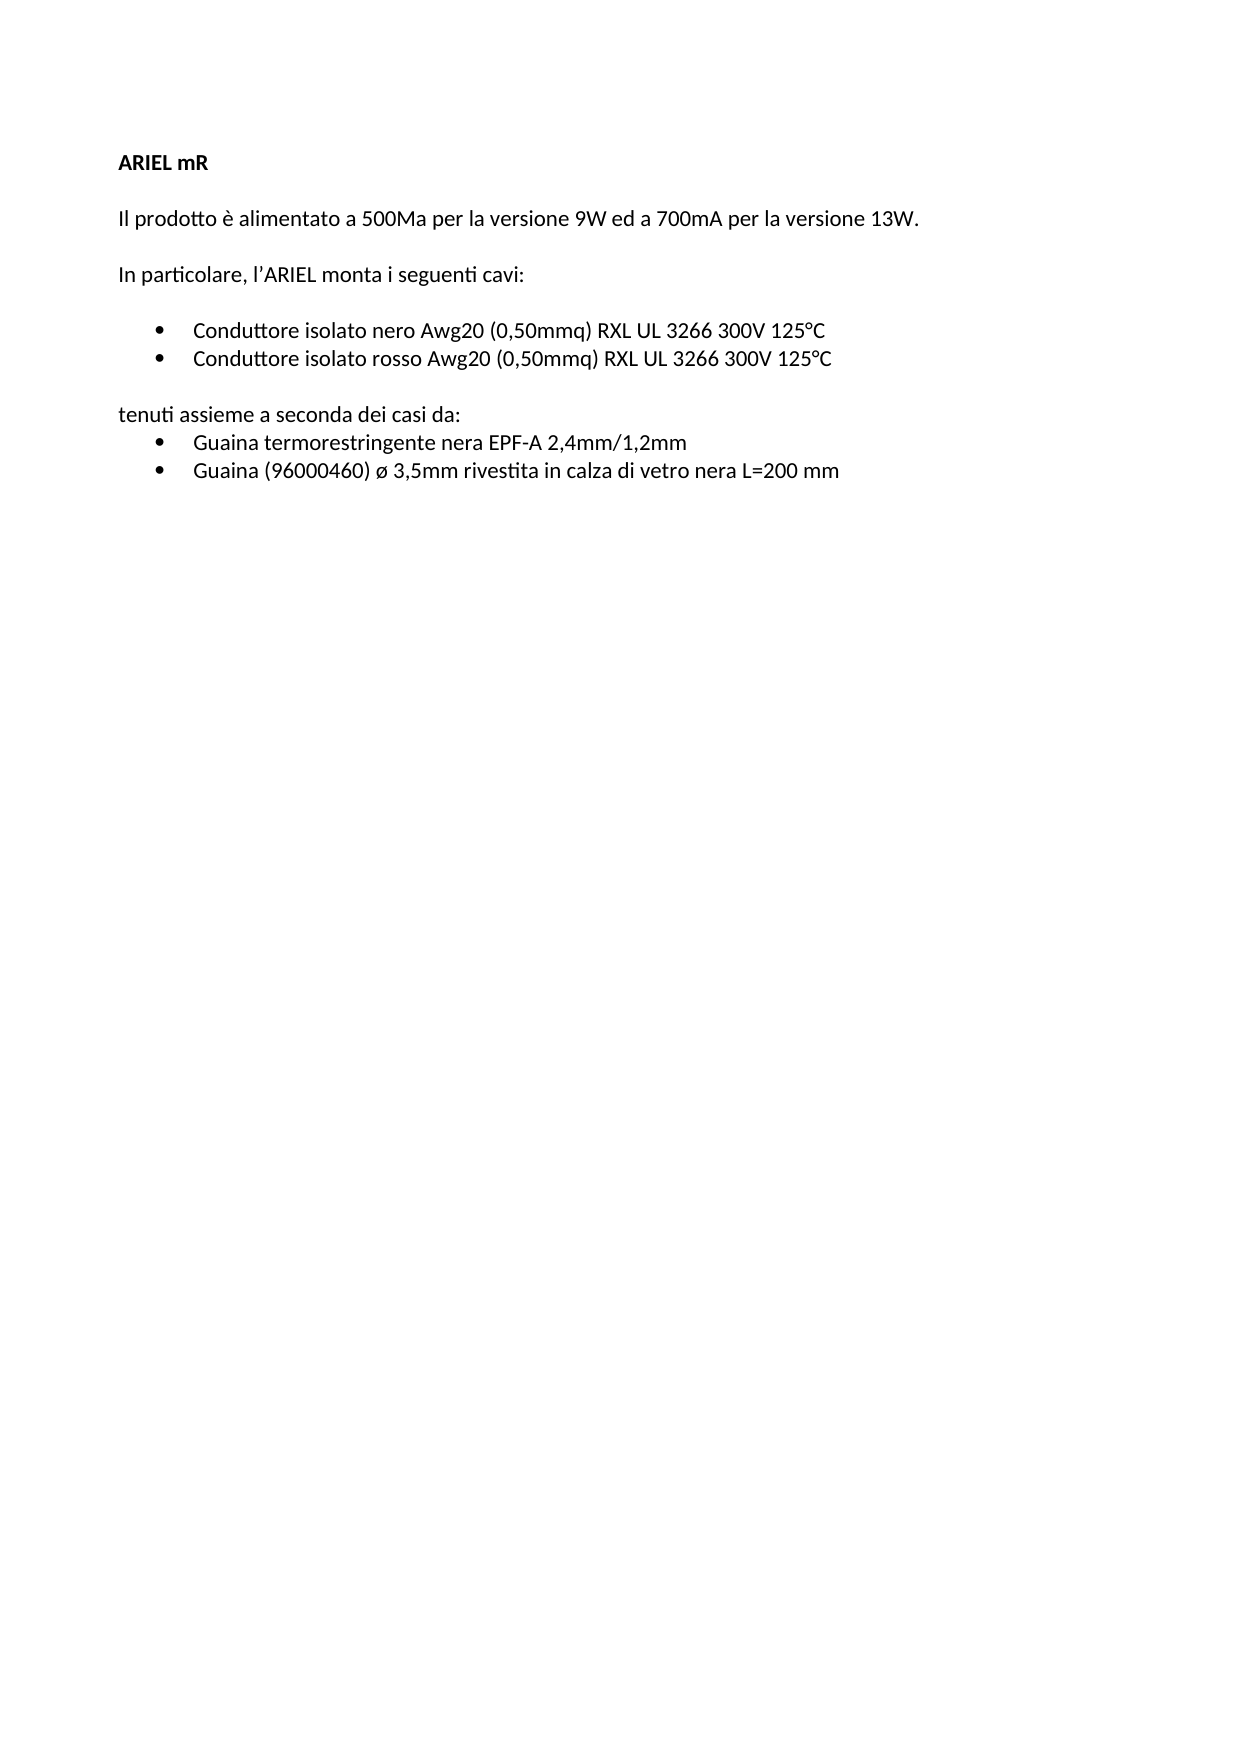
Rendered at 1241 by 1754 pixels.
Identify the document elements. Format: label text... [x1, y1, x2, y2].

text tenuti assieme a seconda dei casi da: [118, 400, 1122, 428]
list Guaina (96000460) ø 3,5mm rivestita in calza di vetro nera L=200 mm [156, 456, 1122, 484]
list Guaina termorestringente nera EPF-A 2,4mm/1,2mm [156, 428, 1122, 456]
list Conduttore isolato nero Awg20 (0,50mmq) RXL UL 3266 300V 125°C [156, 316, 1122, 344]
list Conduttore isolato rosso Awg20 (0,50mmq) RXL UL 3266 300V 125°C [156, 344, 1122, 372]
text In particolare, l’ARIEL monta i seguenti cavi: [118, 260, 1122, 288]
text Il prodotto è alimentato a 500Ma per la versione 9W ed a 700mA per la versione 13W. [118, 204, 1122, 232]
text ARIEL mR [118, 148, 1122, 176]
